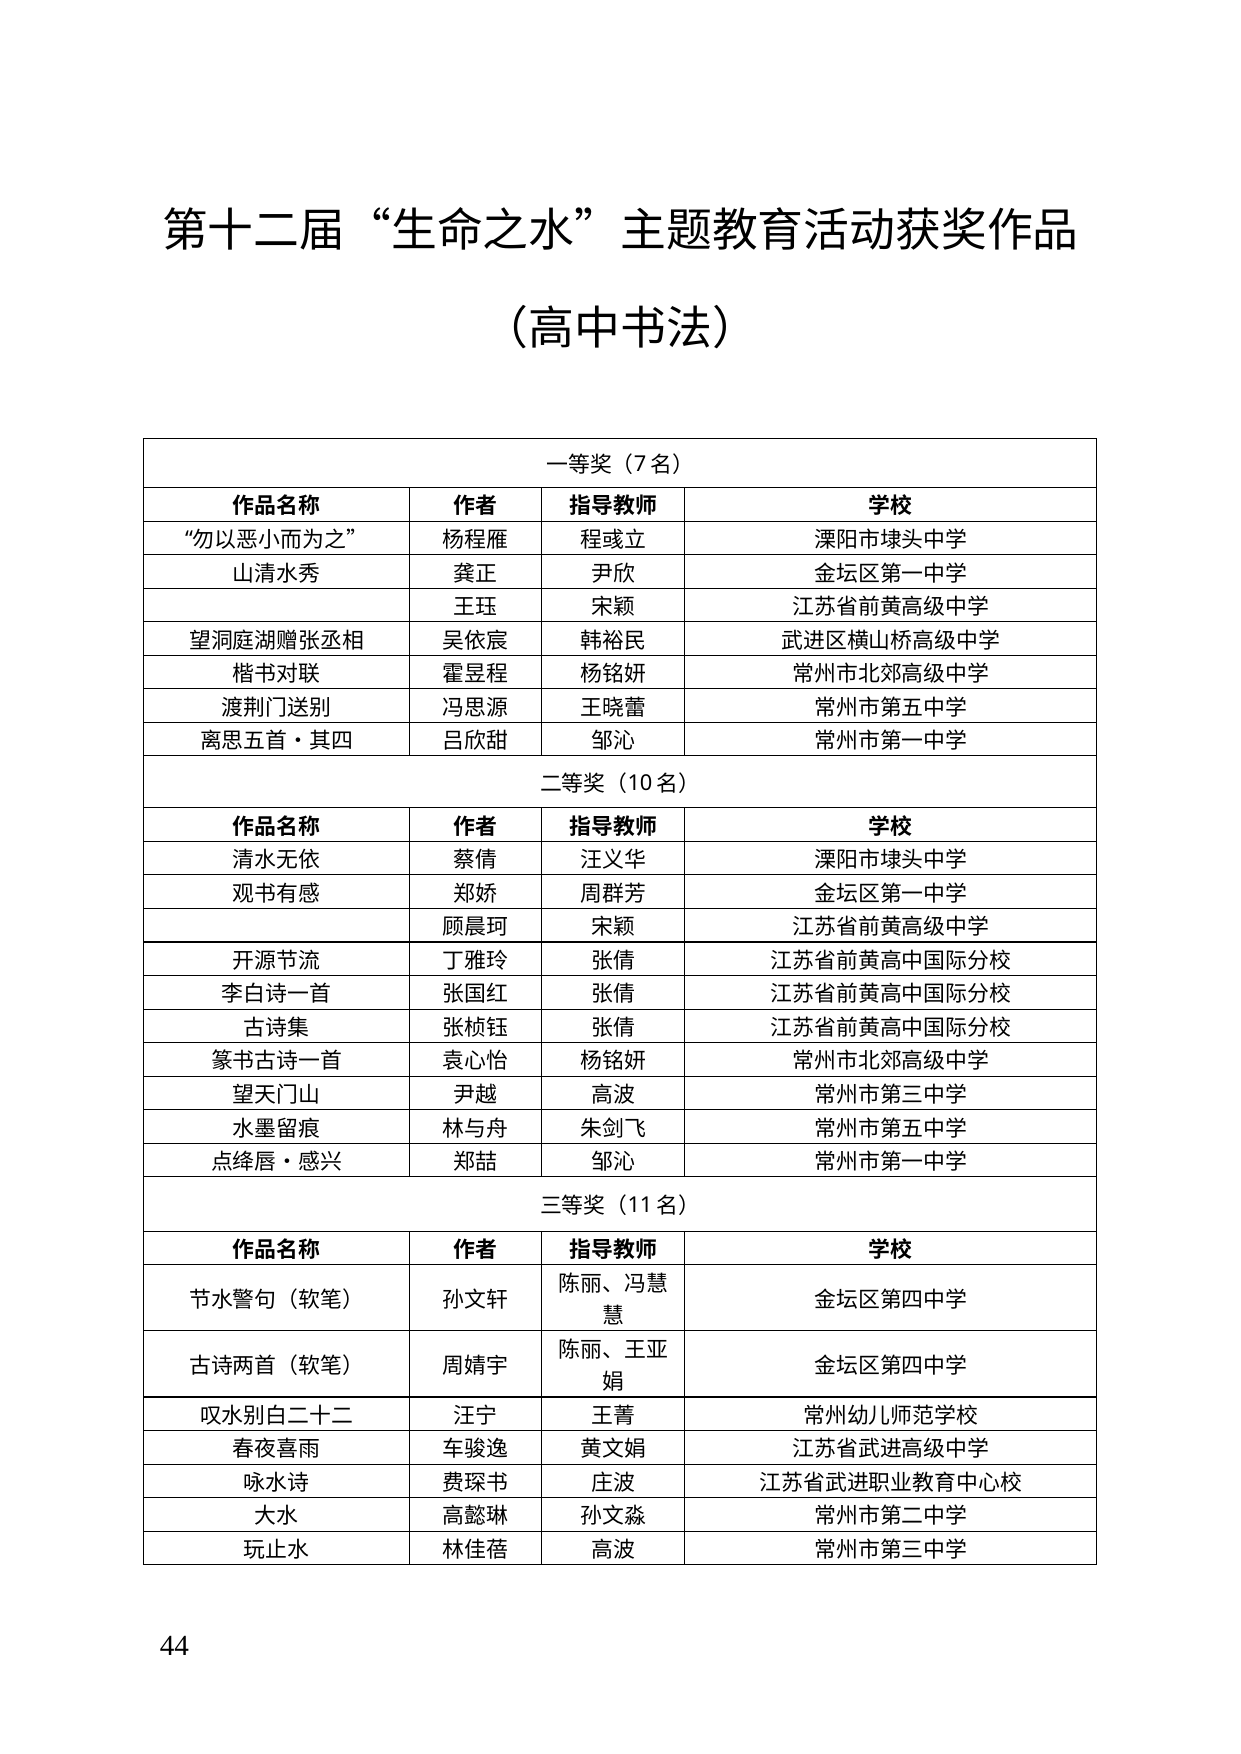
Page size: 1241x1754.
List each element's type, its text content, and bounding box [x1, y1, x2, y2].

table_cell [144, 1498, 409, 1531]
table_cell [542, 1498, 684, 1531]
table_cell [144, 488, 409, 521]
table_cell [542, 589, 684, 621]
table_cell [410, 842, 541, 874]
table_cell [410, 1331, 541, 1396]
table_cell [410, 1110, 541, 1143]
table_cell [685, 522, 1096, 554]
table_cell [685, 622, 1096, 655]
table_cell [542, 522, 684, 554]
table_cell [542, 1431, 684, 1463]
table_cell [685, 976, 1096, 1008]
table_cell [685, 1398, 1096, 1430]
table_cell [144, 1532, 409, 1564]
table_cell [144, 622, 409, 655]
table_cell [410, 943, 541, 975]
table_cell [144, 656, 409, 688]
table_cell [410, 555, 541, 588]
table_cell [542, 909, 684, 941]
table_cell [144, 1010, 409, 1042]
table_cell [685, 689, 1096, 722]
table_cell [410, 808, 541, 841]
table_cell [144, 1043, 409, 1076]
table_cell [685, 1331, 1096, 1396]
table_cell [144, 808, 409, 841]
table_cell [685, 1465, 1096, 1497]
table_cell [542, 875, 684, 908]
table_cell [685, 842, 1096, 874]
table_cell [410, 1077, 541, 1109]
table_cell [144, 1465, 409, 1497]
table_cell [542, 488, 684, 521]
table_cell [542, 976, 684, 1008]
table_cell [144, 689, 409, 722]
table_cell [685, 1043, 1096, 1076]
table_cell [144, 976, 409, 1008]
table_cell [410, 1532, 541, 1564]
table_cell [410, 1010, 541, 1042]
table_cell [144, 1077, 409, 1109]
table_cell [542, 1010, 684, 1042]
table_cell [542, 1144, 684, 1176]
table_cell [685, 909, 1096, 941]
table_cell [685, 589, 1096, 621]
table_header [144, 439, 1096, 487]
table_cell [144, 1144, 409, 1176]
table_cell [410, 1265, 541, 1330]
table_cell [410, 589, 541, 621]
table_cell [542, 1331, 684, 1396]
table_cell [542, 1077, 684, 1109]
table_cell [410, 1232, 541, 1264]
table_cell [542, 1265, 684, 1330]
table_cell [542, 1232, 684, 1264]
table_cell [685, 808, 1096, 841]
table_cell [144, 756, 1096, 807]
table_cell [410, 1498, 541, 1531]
text （高中书法） [159, 276, 1081, 373]
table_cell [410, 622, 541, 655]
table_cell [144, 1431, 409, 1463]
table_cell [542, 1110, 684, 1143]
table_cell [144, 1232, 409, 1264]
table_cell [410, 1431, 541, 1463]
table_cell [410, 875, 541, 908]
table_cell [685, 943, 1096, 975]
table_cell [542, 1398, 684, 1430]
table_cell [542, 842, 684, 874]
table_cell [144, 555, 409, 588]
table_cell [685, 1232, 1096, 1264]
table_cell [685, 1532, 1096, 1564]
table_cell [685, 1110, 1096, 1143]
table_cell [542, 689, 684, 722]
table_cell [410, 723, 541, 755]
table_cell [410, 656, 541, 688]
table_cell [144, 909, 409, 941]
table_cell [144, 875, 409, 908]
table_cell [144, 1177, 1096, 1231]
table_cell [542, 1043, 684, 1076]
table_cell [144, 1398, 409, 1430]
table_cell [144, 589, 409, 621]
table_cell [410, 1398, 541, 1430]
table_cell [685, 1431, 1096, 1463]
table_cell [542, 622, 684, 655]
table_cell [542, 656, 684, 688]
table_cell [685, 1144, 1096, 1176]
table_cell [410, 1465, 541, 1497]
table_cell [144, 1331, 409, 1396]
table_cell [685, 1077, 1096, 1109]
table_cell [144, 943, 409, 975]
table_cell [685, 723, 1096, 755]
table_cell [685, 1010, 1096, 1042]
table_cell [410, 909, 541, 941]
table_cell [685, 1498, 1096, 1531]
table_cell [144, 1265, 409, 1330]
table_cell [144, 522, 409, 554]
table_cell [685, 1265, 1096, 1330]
text 第十二届“生命之水”主题教育活动获奖作品 [159, 178, 1081, 276]
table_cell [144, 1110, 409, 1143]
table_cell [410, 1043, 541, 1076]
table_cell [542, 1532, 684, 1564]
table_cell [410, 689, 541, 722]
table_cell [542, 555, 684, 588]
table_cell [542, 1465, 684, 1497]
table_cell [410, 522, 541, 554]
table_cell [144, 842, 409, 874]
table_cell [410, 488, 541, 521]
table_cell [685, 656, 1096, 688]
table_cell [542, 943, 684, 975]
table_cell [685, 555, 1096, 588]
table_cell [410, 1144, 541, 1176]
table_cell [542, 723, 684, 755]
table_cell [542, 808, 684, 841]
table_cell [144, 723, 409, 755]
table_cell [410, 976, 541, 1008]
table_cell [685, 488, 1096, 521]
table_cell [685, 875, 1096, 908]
